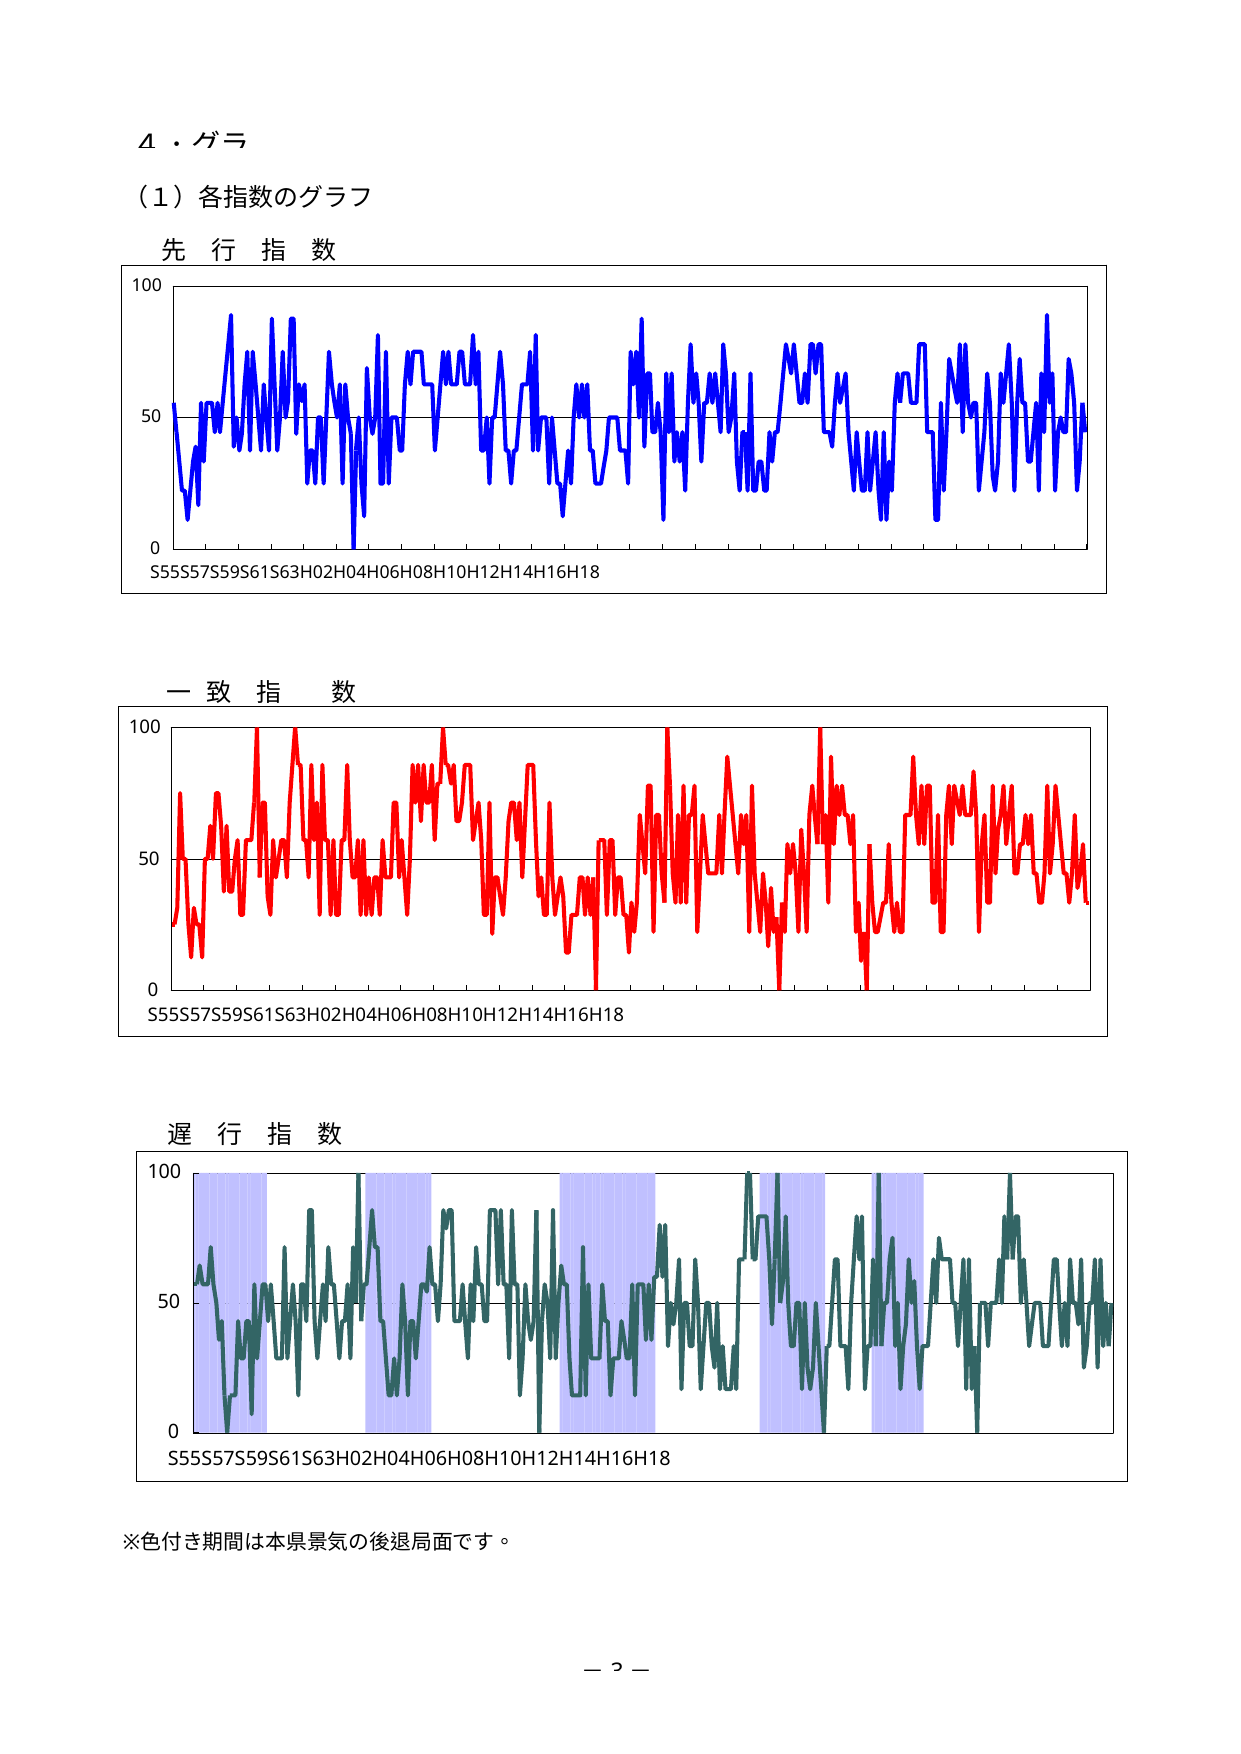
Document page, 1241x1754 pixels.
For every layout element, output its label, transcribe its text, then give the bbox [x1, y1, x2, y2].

text 遅 行 指 数 [106, 1117, 403, 1151]
subtitle （１）各指数のグラフ先 行 指 数 [123, 180, 374, 267]
text ※色付き期間は本県景気の後退局面です。 [123, 1527, 1142, 1555]
list 致 指 数 [167, 674, 403, 708]
